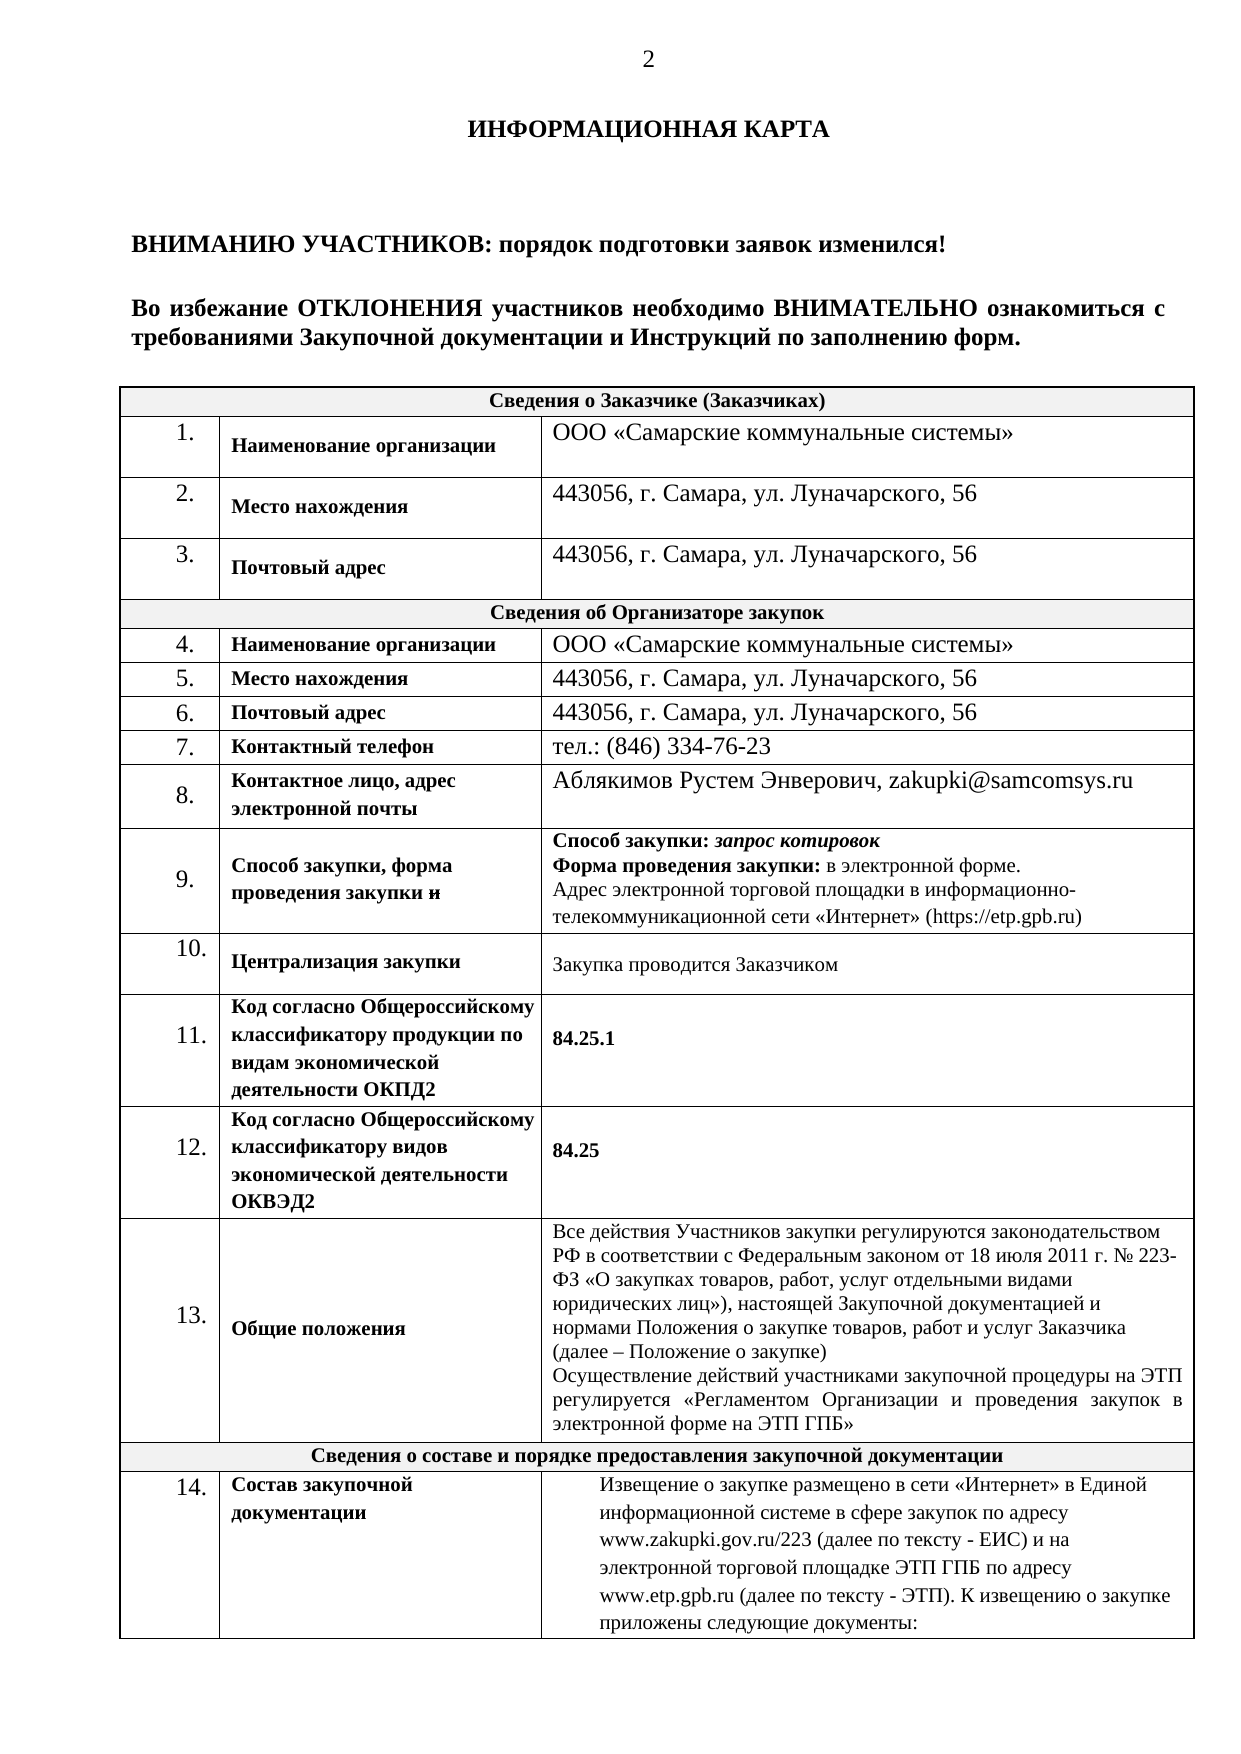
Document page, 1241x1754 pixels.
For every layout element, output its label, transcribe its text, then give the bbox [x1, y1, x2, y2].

table_cell [121, 697, 219, 730]
table_cell Закупка проводится Заказчиком [542, 934, 1193, 993]
table_cell 84.25 [542, 1107, 1193, 1218]
table_cell Наименование организации [220, 417, 541, 477]
table_cell тел.: (846) 334-76-23 [542, 731, 1193, 764]
table_cell 84.25.1 [542, 995, 1193, 1106]
table_cell Централизация закупки [220, 934, 541, 993]
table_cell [542, 1472, 1193, 1638]
table_cell [121, 731, 219, 764]
table_cell 443056, г. Самара, ул. Луначарского, 56 [542, 539, 1193, 599]
table_cell [121, 934, 219, 993]
table_cell Почтовый адрес [220, 697, 541, 730]
table_cell [121, 995, 219, 1106]
table_cell Наименование организации [220, 629, 541, 662]
table_cell [121, 629, 219, 662]
table_cell Сведения о составе и порядке предоставления закупочной документации [121, 1443, 1193, 1471]
table_cell [121, 1219, 219, 1442]
table_cell Контактный телефон [220, 731, 541, 764]
table_cell Общие положения [220, 1219, 541, 1442]
table_header Сведения о Заказчике (Заказчиках) [121, 388, 1193, 416]
table_cell 443056, г. Самара, ул. Луначарского, 56 [542, 663, 1193, 696]
table_cell [121, 539, 219, 599]
text ИНФОРМАЦИОННАЯ КАРТА [131, 114, 1166, 143]
text ВНИМАНИЮ УЧАСТНИКОВ: порядок подготовки заявок изменился! [131, 229, 1166, 258]
text Во избежание ОТКЛОНЕНИЯ участников необходимо ВНИМАТЕЛЬНО ознакомиться с требованиями Закупочной документации и Инструкций по заполнению форм. [131, 293, 1166, 351]
table_cell Аблякимов Рустем Энверович, zakupki@samcomsys.ru [542, 765, 1193, 827]
table_cell Сведения об Организаторе закупок [121, 600, 1193, 628]
table_cell [121, 478, 219, 538]
table_cell Все действия Участников закупки регулируются законодательством РФ в соответствии с Федеральным законом от 18 июля 2011 г. № 223-ФЗ «О закупках товаров, работ, услуг отдельными видами юридических лиц»), настоящей Закупочной документацией и нормами Положения о закупке товаров, работ и услуг Заказчика (далее – Положение о закупке) Осуществление действий участниками закупочной процедуры на ЭТП регулируется «Регламентом Организации и проведения закупок в электронной форме на ЭТП ГПБ» [542, 1219, 1193, 1442]
table_cell Контактное лицо, адрес электронной почты [220, 765, 541, 827]
table_cell [121, 663, 219, 696]
table_cell ООО «Самарские коммунальные системы» [542, 417, 1193, 477]
table_cell Способ закупки, форма проведения закупки и [220, 829, 541, 932]
table_cell [121, 1472, 219, 1638]
table_cell Код согласно Общероссийскому классификатору продукции по видам экономической деятельности ОКПД2 [220, 995, 541, 1106]
table_cell 443056, г. Самара, ул. Луначарского, 56 [542, 478, 1193, 538]
table_cell Почтовый адрес [220, 539, 541, 599]
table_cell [220, 1472, 541, 1638]
table_cell Способ закупки: запрос котировок Форма проведения закупки: в электронной форме. Адрес электронной торговой площадки в информационно-телекоммуникационной сети «Интернет» (https://etp.gpb.ru) [542, 829, 1193, 932]
table_cell 443056, г. Самара, ул. Луначарского, 56 [542, 697, 1193, 730]
table_cell Место нахождения [220, 478, 541, 538]
table_cell [121, 765, 219, 827]
table_cell [121, 1107, 219, 1218]
table_cell Код согласно Общероссийскому классификатору видов экономической деятельности ОКВЭД2 [220, 1107, 541, 1218]
table_cell ООО «Самарские коммунальные системы» [542, 629, 1193, 662]
table_cell Место нахождения [220, 663, 541, 696]
table_cell [121, 417, 219, 477]
table_cell [121, 829, 219, 932]
